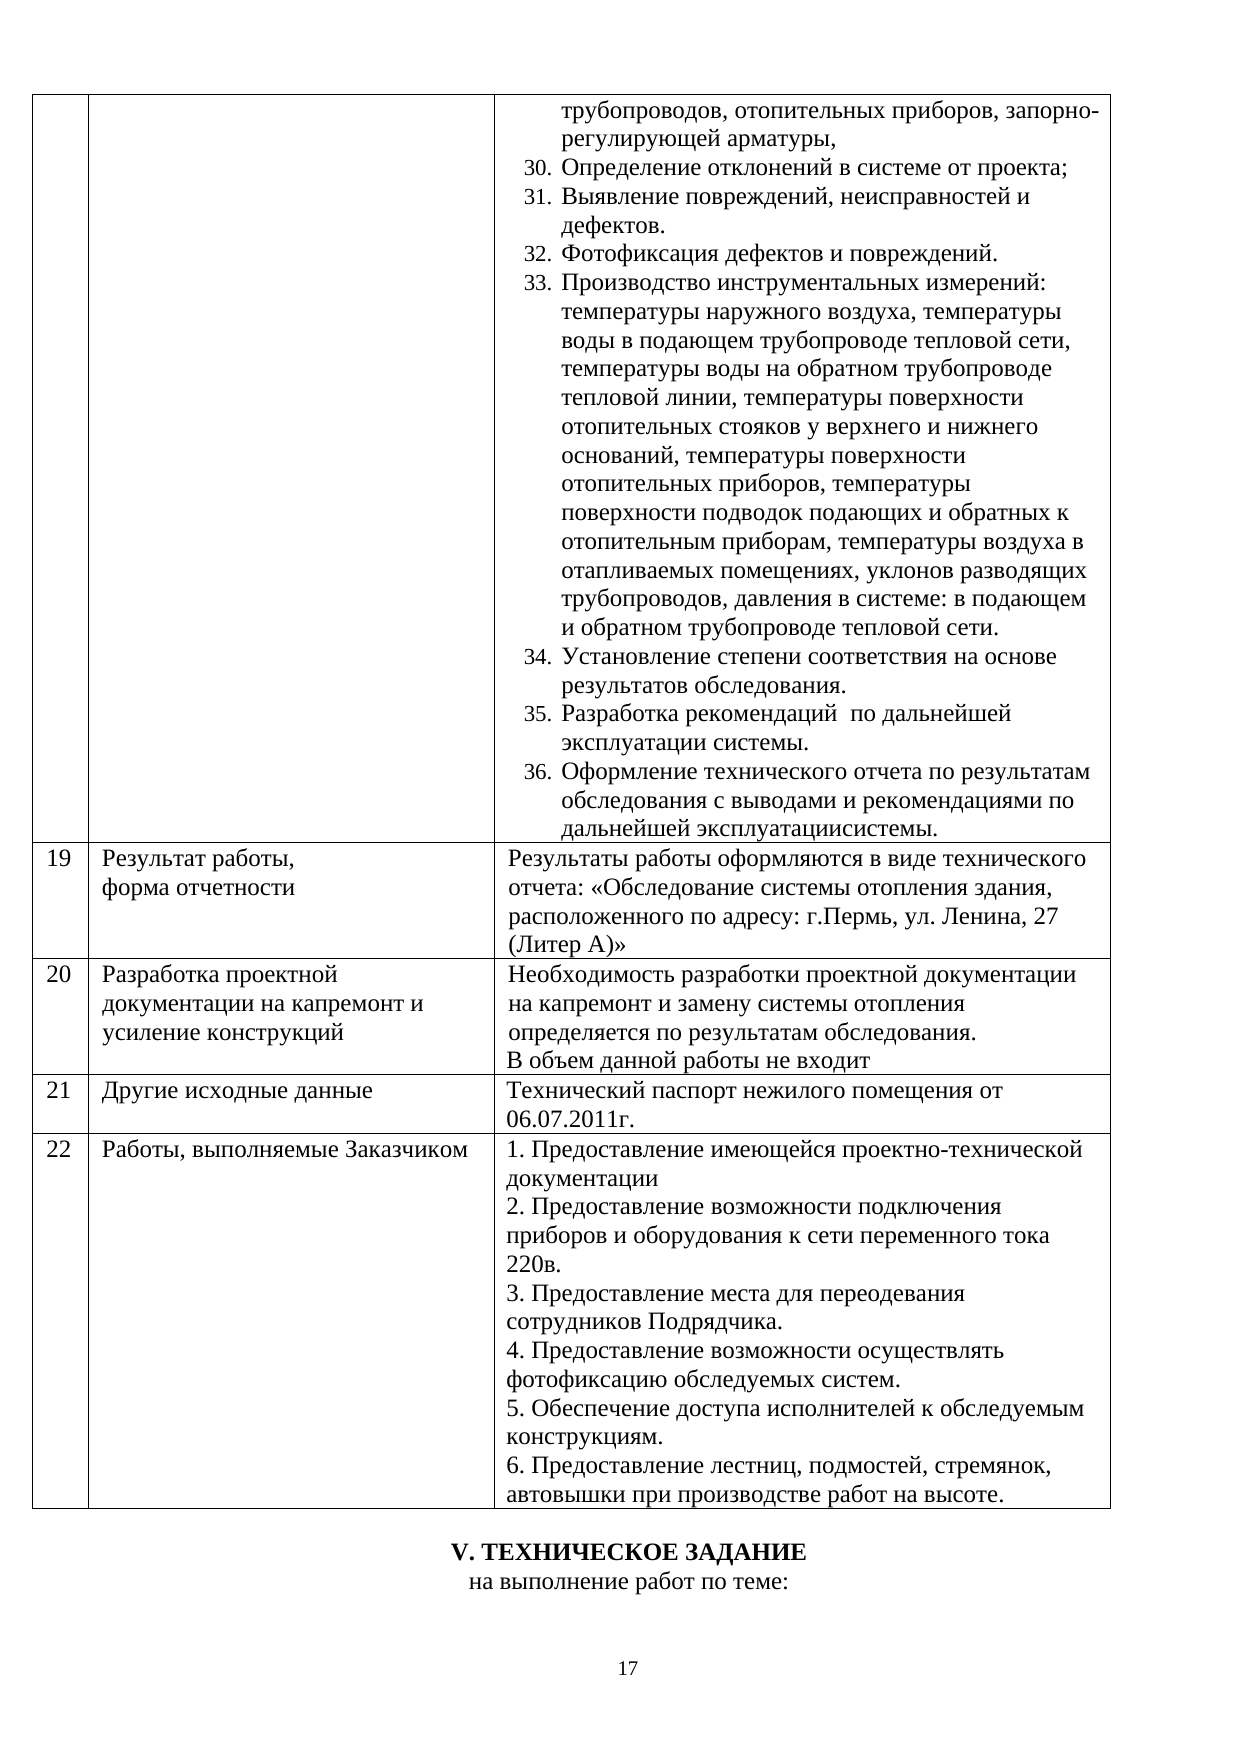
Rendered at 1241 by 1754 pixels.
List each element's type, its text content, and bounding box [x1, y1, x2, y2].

table_cell Разработка проектной документации на капремонт и усиление конструкций [89, 959, 494, 1074]
table_cell Результаты работы оформляются в виде технического отчета: «Обследование системы отопления здания, расположенного по адресу: г.Пермь, ул. Ленина, 27 (Литер А)» [495, 843, 1110, 958]
table_cell Технический паспорт нежилого помещения от 06.07.2011г. [495, 1075, 1110, 1133]
table_cell Необходимость разработки проектной документации на капремонт и замену системы отопления определяется по результатам обследования. В объем данной работы не входит [495, 959, 1110, 1074]
table_cell Результат работы, форма отчетности [89, 843, 494, 958]
table_cell 21 [33, 1075, 88, 1133]
table_cell 20 [33, 959, 88, 1074]
table_cell Работы, выполняемые Заказчиком [89, 1134, 494, 1508]
table_cell 22 [33, 1134, 88, 1508]
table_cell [89, 95, 494, 842]
text V. ТЕХНИЧЕСКОЕ ЗАДАНИЕ [91, 1537, 1167, 1566]
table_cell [495, 95, 1110, 842]
table_cell Другие исходные данные [89, 1075, 494, 1133]
table_cell 18 [33, 95, 88, 842]
table_cell 1. Предоставление имеющейся проектно-технической документации 2. Предоставление возможности подключения приборов и оборудования к сети переменного тока 220в. 3. Предоставление места для переодевания сотрудников Подрядчика. 4. Предоставление возможности осуществлять фотофиксацию обследуемых систем. 5. Обеспечение доступа исполнителей к обследуемым конструкциям. 6. Предоставление лестниц, подмостей, стремянок, автовышки при производстве работ на высоте. [495, 1134, 1110, 1508]
text на выполнение работ по теме: [91, 1566, 1167, 1595]
table_cell 19 [33, 843, 88, 958]
